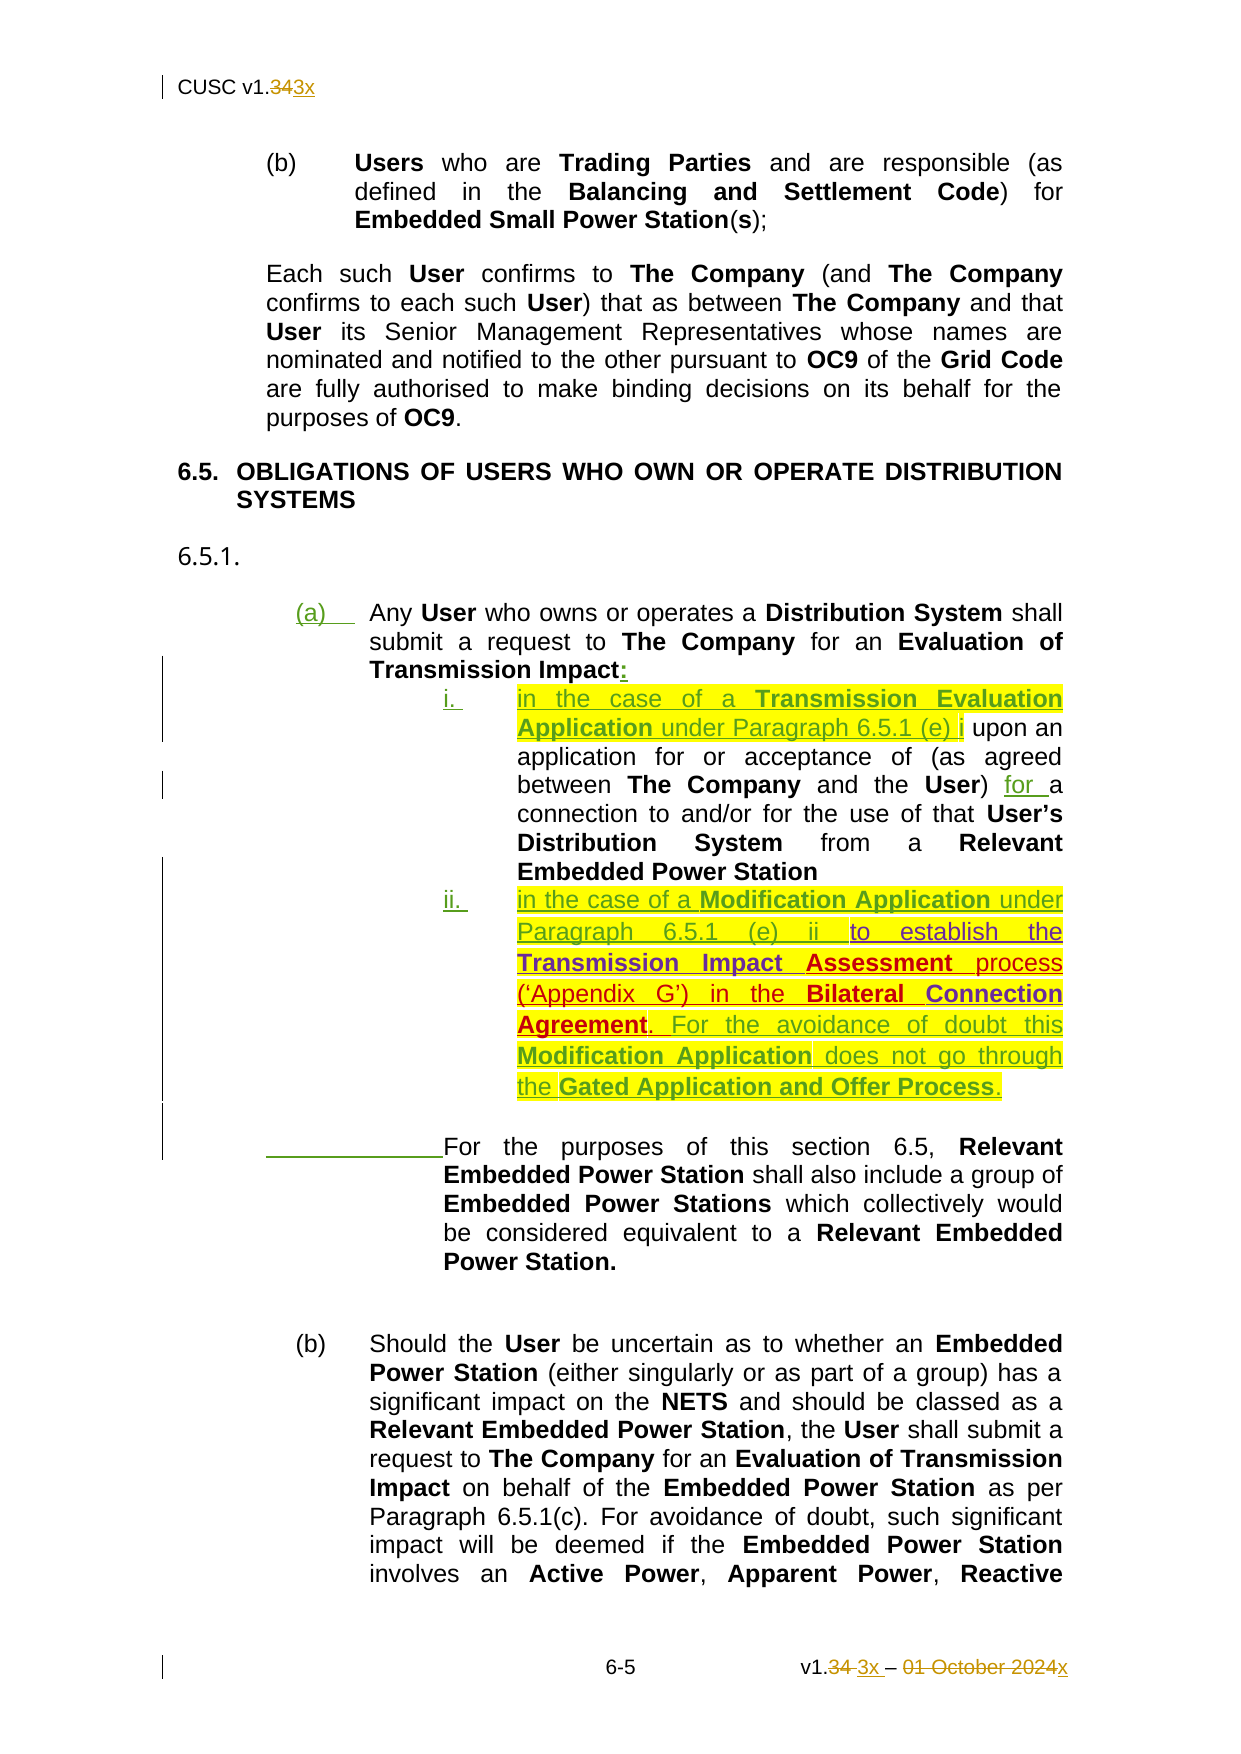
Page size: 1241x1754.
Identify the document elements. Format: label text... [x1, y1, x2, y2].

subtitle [295, 1329, 1063, 1588]
subtitle OBLIGATIONS OF USERS WHO OWN OR OPERATE DISTRIBUTION SYSTEMS [177, 456, 1063, 514]
text For the purposes of this section 6.5, Relevant Embedded Power Station shall also include a group of Embedded Power Stations which collectively would be considered equivalent to a Relevant Embedded Power Station. [266, 1132, 1063, 1275]
text (b) Users who are Trading Parties and are responsible (as defined in the Balancing and Settlement Code) for Embedded Small Power Station(s); [266, 148, 1063, 234]
text upon an application for or acceptance of (as agreed between The Company and the User) a connection to and/or for the use of that User’s Distribution System from a Relevant Embedded Power Station [443, 684, 1063, 886]
list Any User who owns or operates a Distribution System shall submit a request to The Company for an Evaluation of Transmission Impact [295, 598, 1063, 684]
text Each such User confirms to The Company (and The Company confirms to each such User) that as between The Company and that User its Senior Management Representatives whose names are nominated and notified to the other pursuant to OC9 of the Grid Code are fully authorised to make binding decisions on its behalf for the purposes of OC9. [266, 259, 1063, 431]
